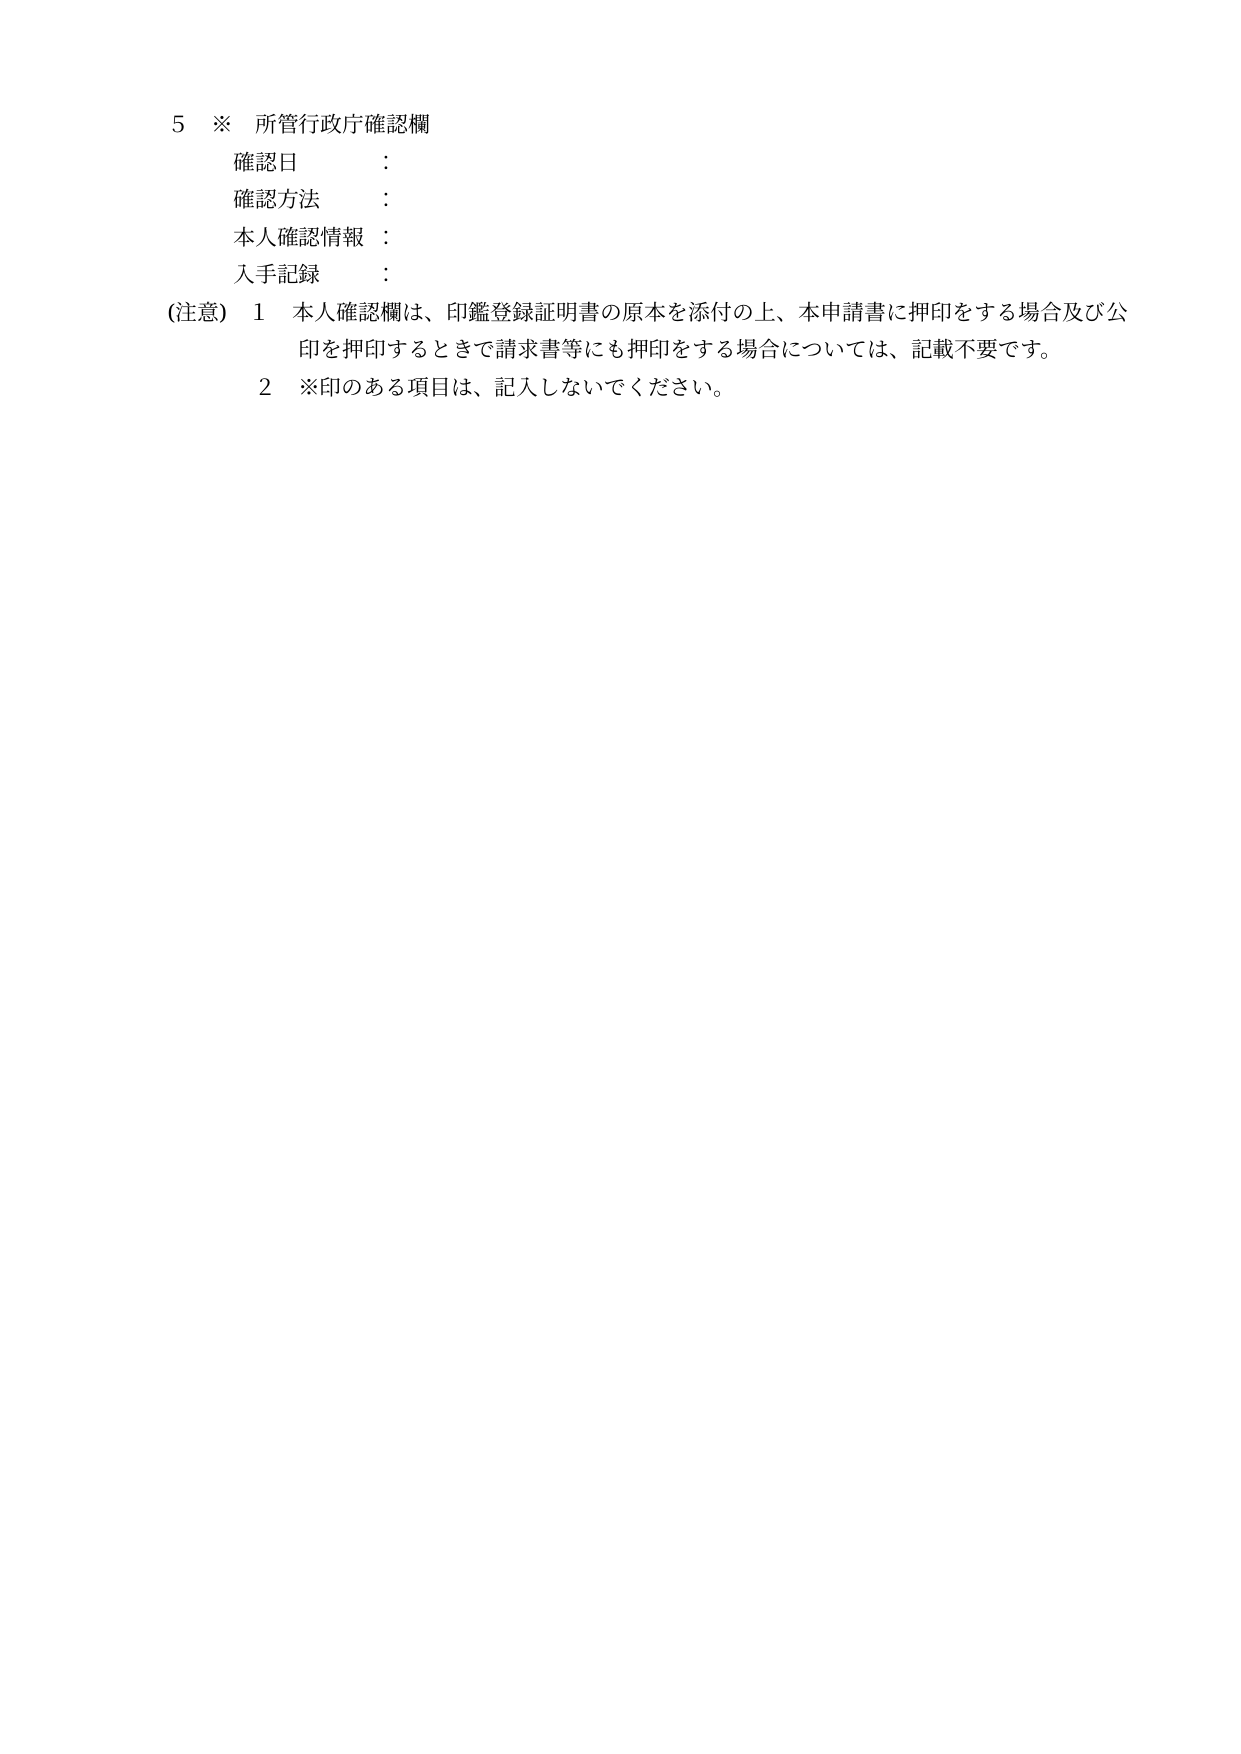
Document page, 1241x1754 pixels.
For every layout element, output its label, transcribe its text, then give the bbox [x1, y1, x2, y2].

text 確認方法 ： [167, 179, 1128, 217]
text (注意) １ 本人確認欄は、印鑑登録証明書の原本を添付の上、本申請書に押印をする場合及び公印を押印するときで請求書等にも押印をする場合については、記載不要です。 [167, 292, 1128, 367]
text 本人確認情報 ： [167, 217, 1128, 254]
text ２ ※印のある項目は、記入しないでください。 [167, 367, 1073, 404]
text 確認日 ： [167, 142, 1128, 179]
text ５ ※ 所管行政庁確認欄 [167, 104, 1128, 142]
text 入手記録 ： [167, 254, 1128, 292]
